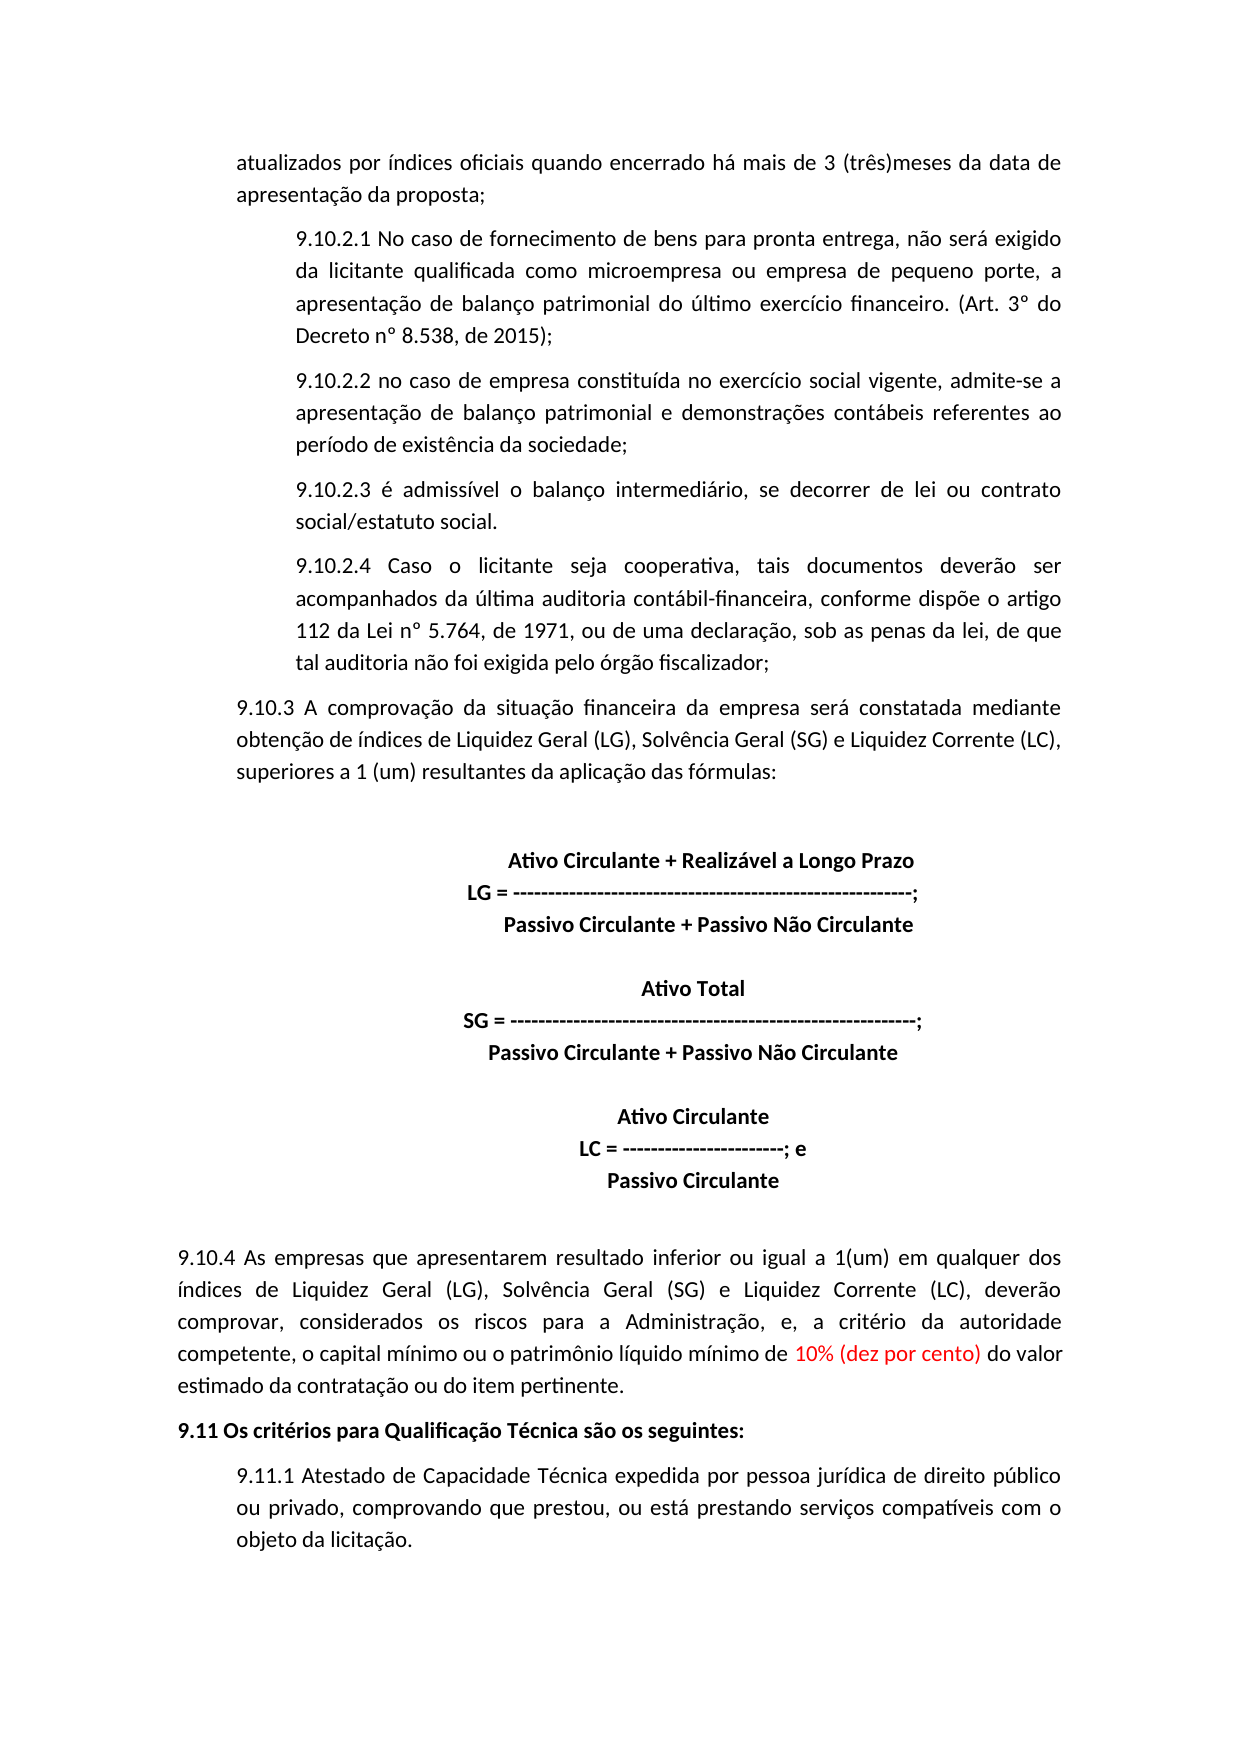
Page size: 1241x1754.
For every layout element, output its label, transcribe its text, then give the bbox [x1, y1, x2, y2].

text 9.10.4 As empresas que apresentarem resultado inferior ou igual a 1(um) em qualquer dos índices de Liquidez Geral (LG), Solvência Geral (SG) e Liquidez Corrente (LC), deverão comprovar, considerados os riscos para a Administração, e, a critério da autoridade competente, o capital mínimo ou o patrimônio líquido mínimo de 10% (dez por cento) do valor estimado da contratação ou do item pertinente. [177, 1243, 1063, 1399]
text 9.11 Os critérios para Qualificação Técnica são os seguintes: [177, 1416, 1063, 1444]
text 9.10.2.3 é admissível o balanço intermediário, se decorrer de lei ou contrato social/estatuto social. [295, 475, 1063, 535]
table_cell Passivo Circulante + Passivo Não Circulante [189, 910, 1198, 942]
table_header Ativo Circulante + Realizável a Longo Prazo [189, 847, 1198, 878]
table_header Ativo Total [189, 975, 1198, 1006]
text 9.10.2.4 Caso o licitante seja cooperativa, tais documentos deverão ser acompanhados da última auditoria contábil-financeira, conforme dispõe o artigo 112 da Lei nº 5.764, de 1971, ou de uma declaração, sob as penas da lei, de que tal auditoria não foi exigida pelo órgão fiscalizador; [295, 552, 1063, 676]
table_cell SG = ----------------------------------------------------------; [189, 1006, 1198, 1038]
text 9.10.2.1 No caso de fornecimento de bens para pronta entrega, não será exigido da licitante qualificada como microempresa ou empresa de pequeno porte, a apresentação de balanço patrimonial do último exercício financeiro. (Art. 3º do Decreto nº 8.538, de 2015); [295, 224, 1063, 349]
table_cell LG = ---------------------------------------------------------; [189, 879, 1198, 910]
table_header Ativo Circulante [189, 1102, 1198, 1134]
table_cell LC = -----------------------; e [189, 1134, 1198, 1166]
text 9.11.1 Atestado de Capacidade Técnica expedida por pessoa jurídica de direito público ou privado, comprovando que prestou, ou está prestando serviços compatíveis com o objeto da licitação. [236, 1461, 1063, 1553]
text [236, 148, 1063, 208]
text 9.10.3 A comprovação da situação financeira da empresa será constatada mediante obtenção de índices de Liquidez Geral (LG), Solvência Geral (SG) e Liquidez Corrente (LC), superiores a 1 (um) resultantes da aplicação das fórmulas: [236, 693, 1063, 785]
table_cell Passivo Circulante [189, 1166, 1198, 1198]
text 9.10.2.2 no caso de empresa constituída no exercício social vigente, admite-se a apresentação de balanço patrimonial e demonstrações contábeis referentes ao período de existência da sociedade; [295, 366, 1063, 458]
table_cell Passivo Circulante + Passivo Não Circulante [189, 1038, 1198, 1070]
